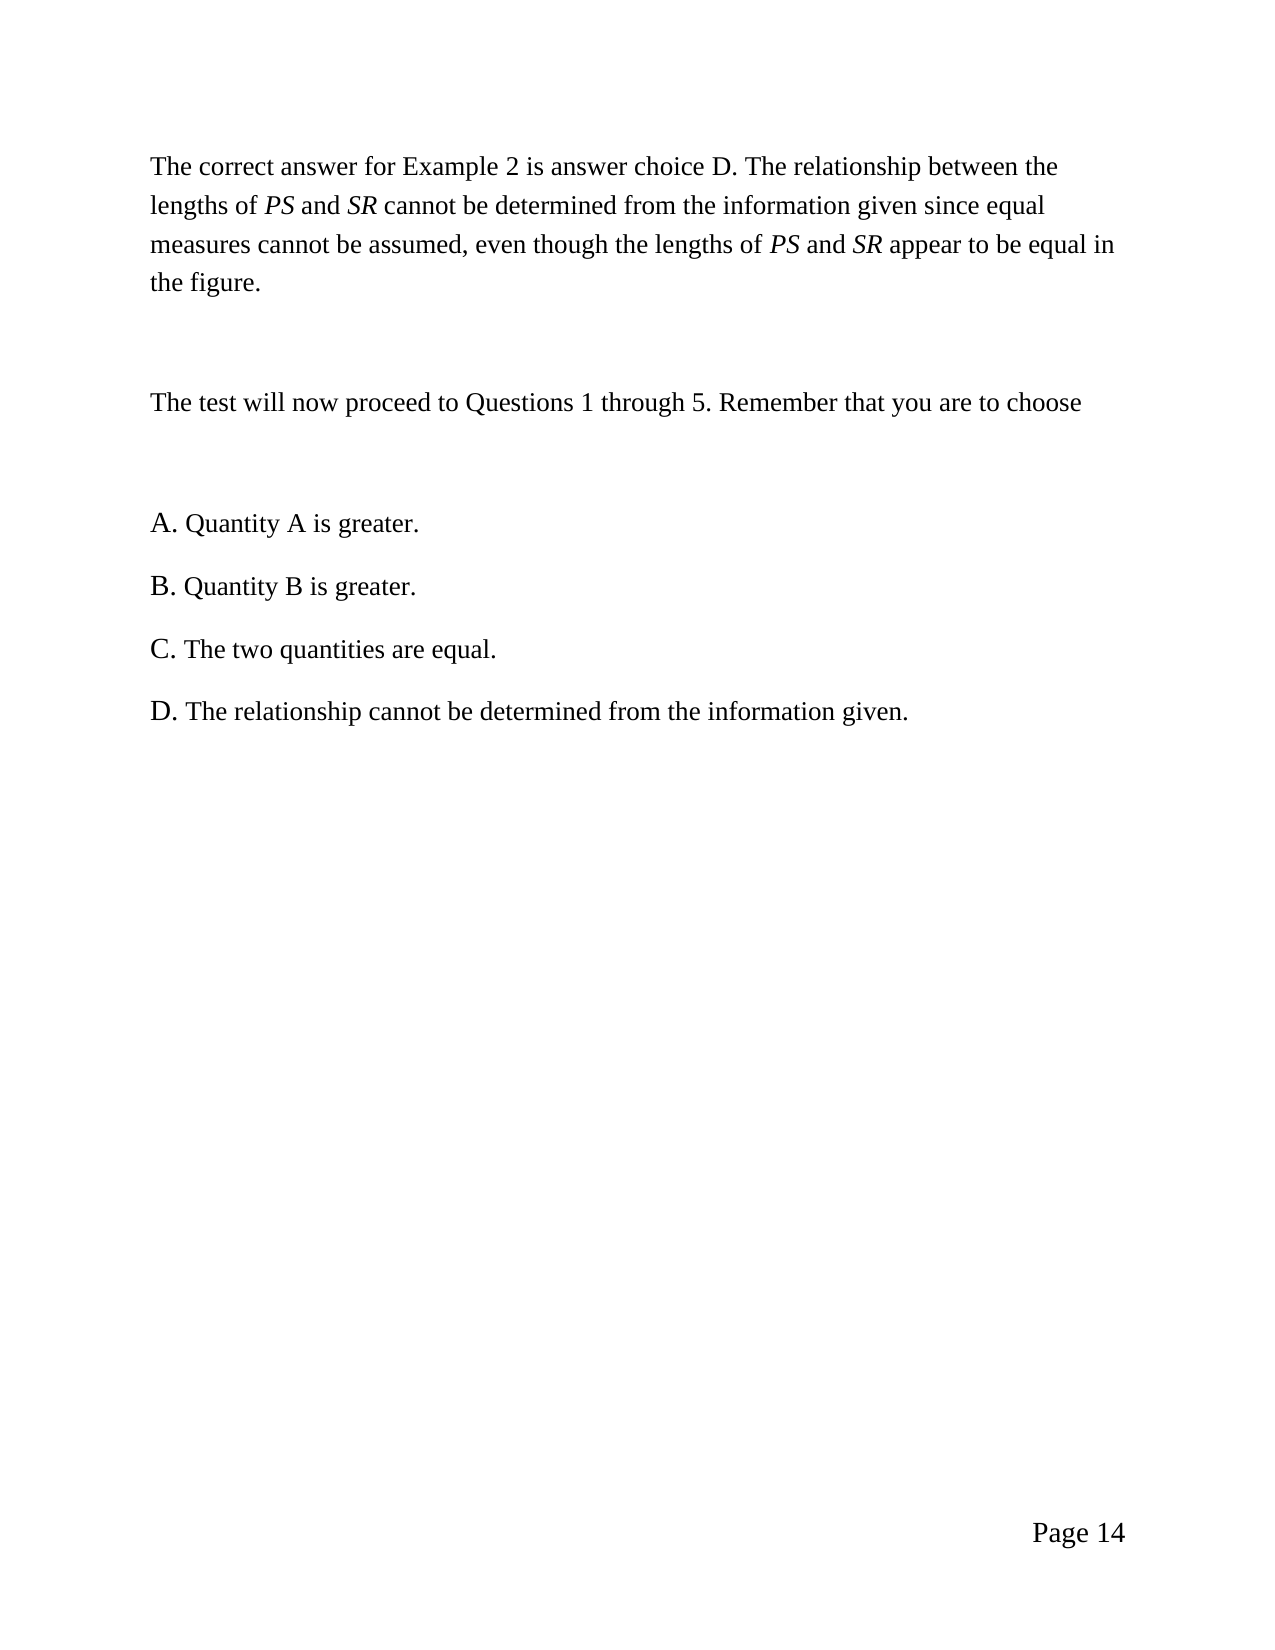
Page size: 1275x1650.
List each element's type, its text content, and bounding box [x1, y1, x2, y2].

list Quantity B is greater. [150, 568, 1125, 602]
list Quantity A is greater. [150, 505, 1125, 539]
text The correct answer for Example 2 is answer choice D. The relationship between the lengths of PS and SR cannot be determined from the information given since equal measures cannot be assumed, even though the lengths of PS and SR appear to be equal in the figure. [150, 150, 1125, 298]
list The relationship cannot be determined from the information given. [150, 693, 1125, 727]
list The two quantities are equal. [150, 631, 1125, 664]
text The test will now proceed to Questions 1 through 5. Remember that you are to choose [150, 386, 1125, 417]
